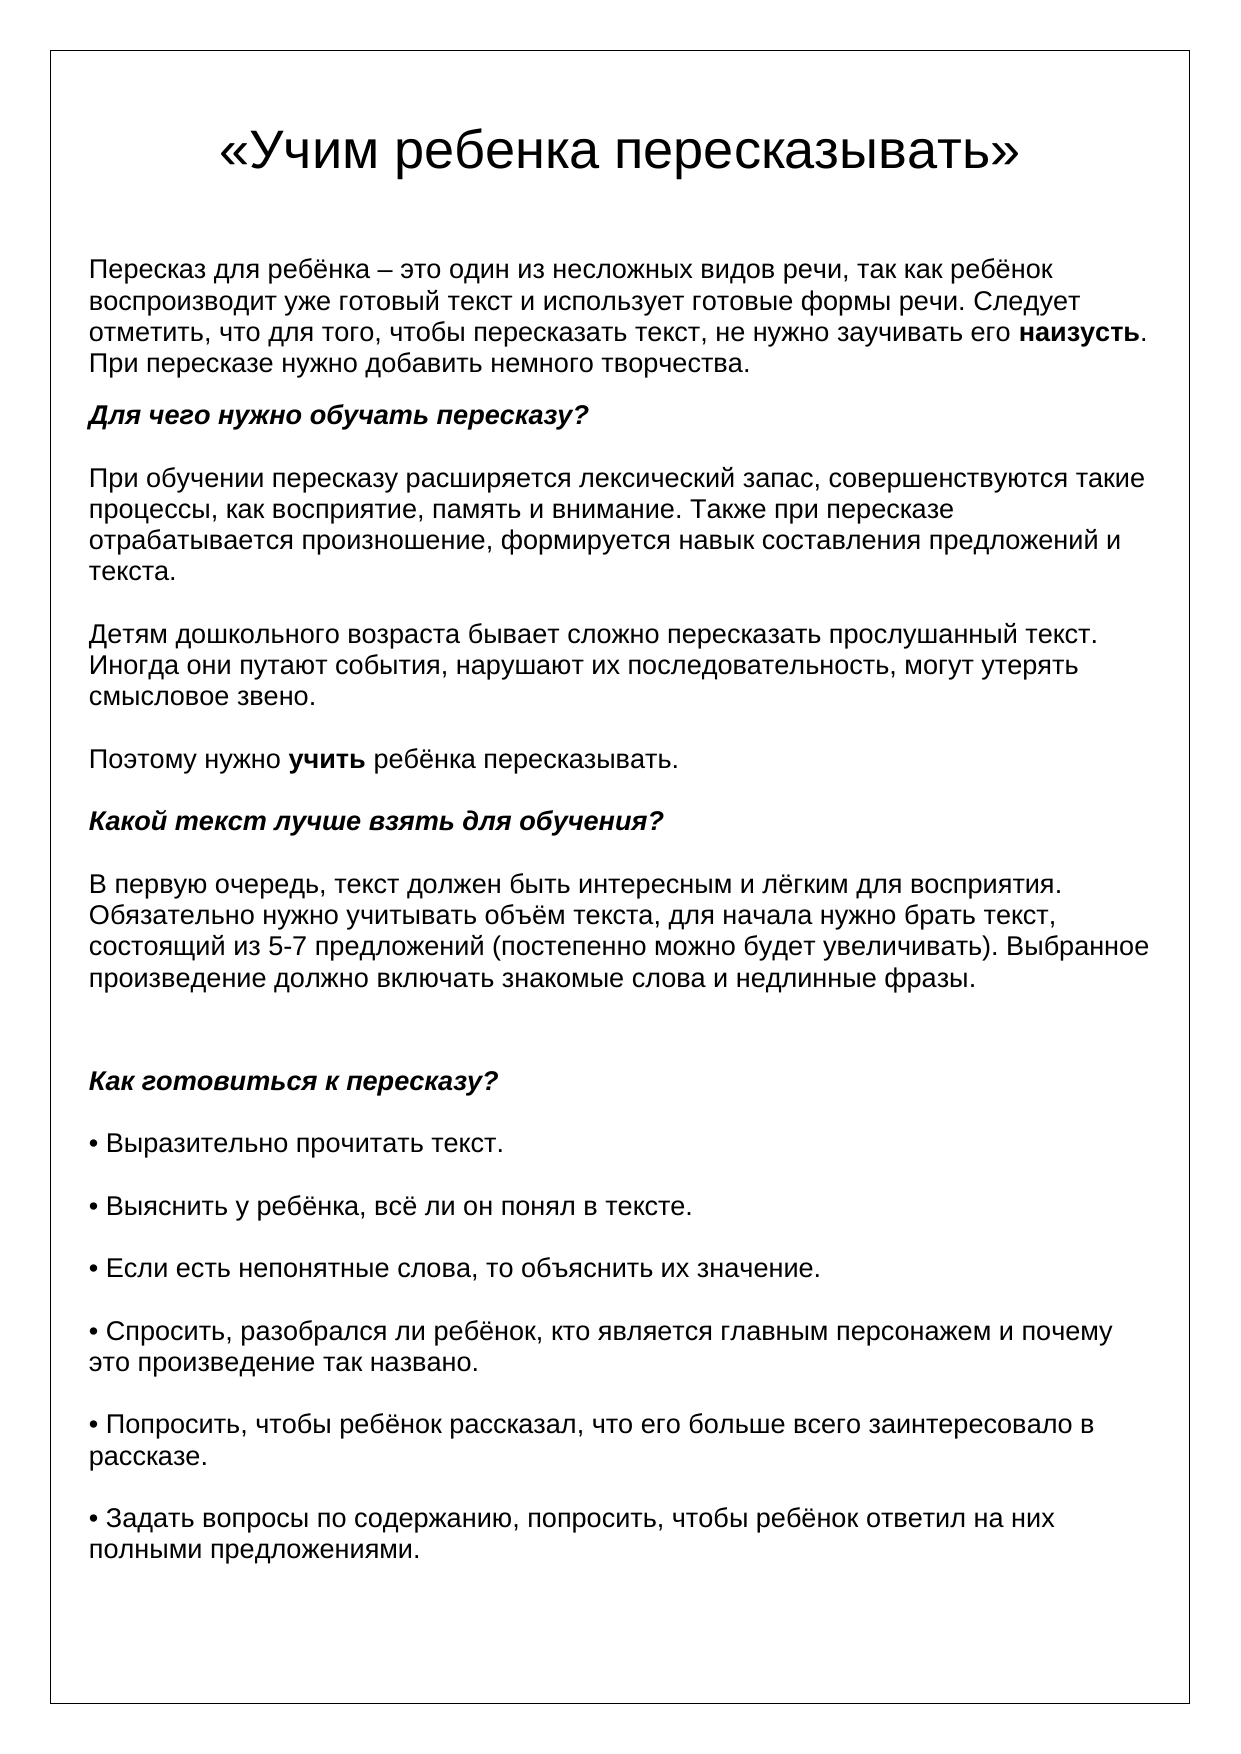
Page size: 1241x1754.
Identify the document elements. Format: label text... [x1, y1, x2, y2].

text Какой текст лучше взять для обучения? [89, 805, 1152, 837]
text Поэтому нужно учить ребёнка пересказывать. [89, 743, 1152, 774]
text При обучении пересказу расширяется лексический запас, совершенствуются такие процессы, как восприятие, память и внимание. Также при пересказе отрабатывается произношение, формируется навык составления предложений и текста. [89, 462, 1152, 587]
text • Задать вопросы по содержанию, попросить, чтобы ребёнок ответил на них полными предложениями. [89, 1502, 1152, 1565]
text • Спросить, разобрался ли ребёнок, кто является главным персонажем и почему это произведение так названо. [89, 1315, 1152, 1377]
text • Попросить, чтобы ребёнок рассказал, что его больше всего заинтересовало в рассказе. [89, 1408, 1152, 1471]
text • Выяснить у ребёнка, всё ли он понял в тексте. [89, 1190, 1152, 1221]
text Детям дошкольного возраста бывает сложно пересказать прослушанный текст. Иногда они путают события, нарушают их последовательность, могут утерять смысловое звено. [89, 618, 1152, 712]
text • Выразительно прочитать текст. [89, 1127, 1152, 1158]
text «Учим ребенка пересказывать» [89, 118, 1152, 180]
text Для чего нужно обучать пересказу? [89, 399, 1152, 430]
text В первую очередь, текст должен быть интересным и лёгким для восприятия. Обязательно нужно учитывать объём текста, для начала нужно брать текст, состоящий из 5-7 предложений (постепенно можно будет увеличивать). Выбранное произведение должно включать знакомые слова и недлинные фразы. [89, 868, 1152, 993]
text • Если есть непонятные слова, то объяснить их значение. [89, 1252, 1152, 1283]
text Как готовиться к пересказу? [89, 1065, 1152, 1096]
text Пересказ для ребёнка – это один из несложных видов речи, так как ребёнок воспроизводит уже готовый текст и использует готовые формы речи. Следует отметить, что для того, чтобы пересказать текст, не нужно заучивать его наизусть. При пересказе нужно добавить немного творчества. [89, 253, 1152, 378]
